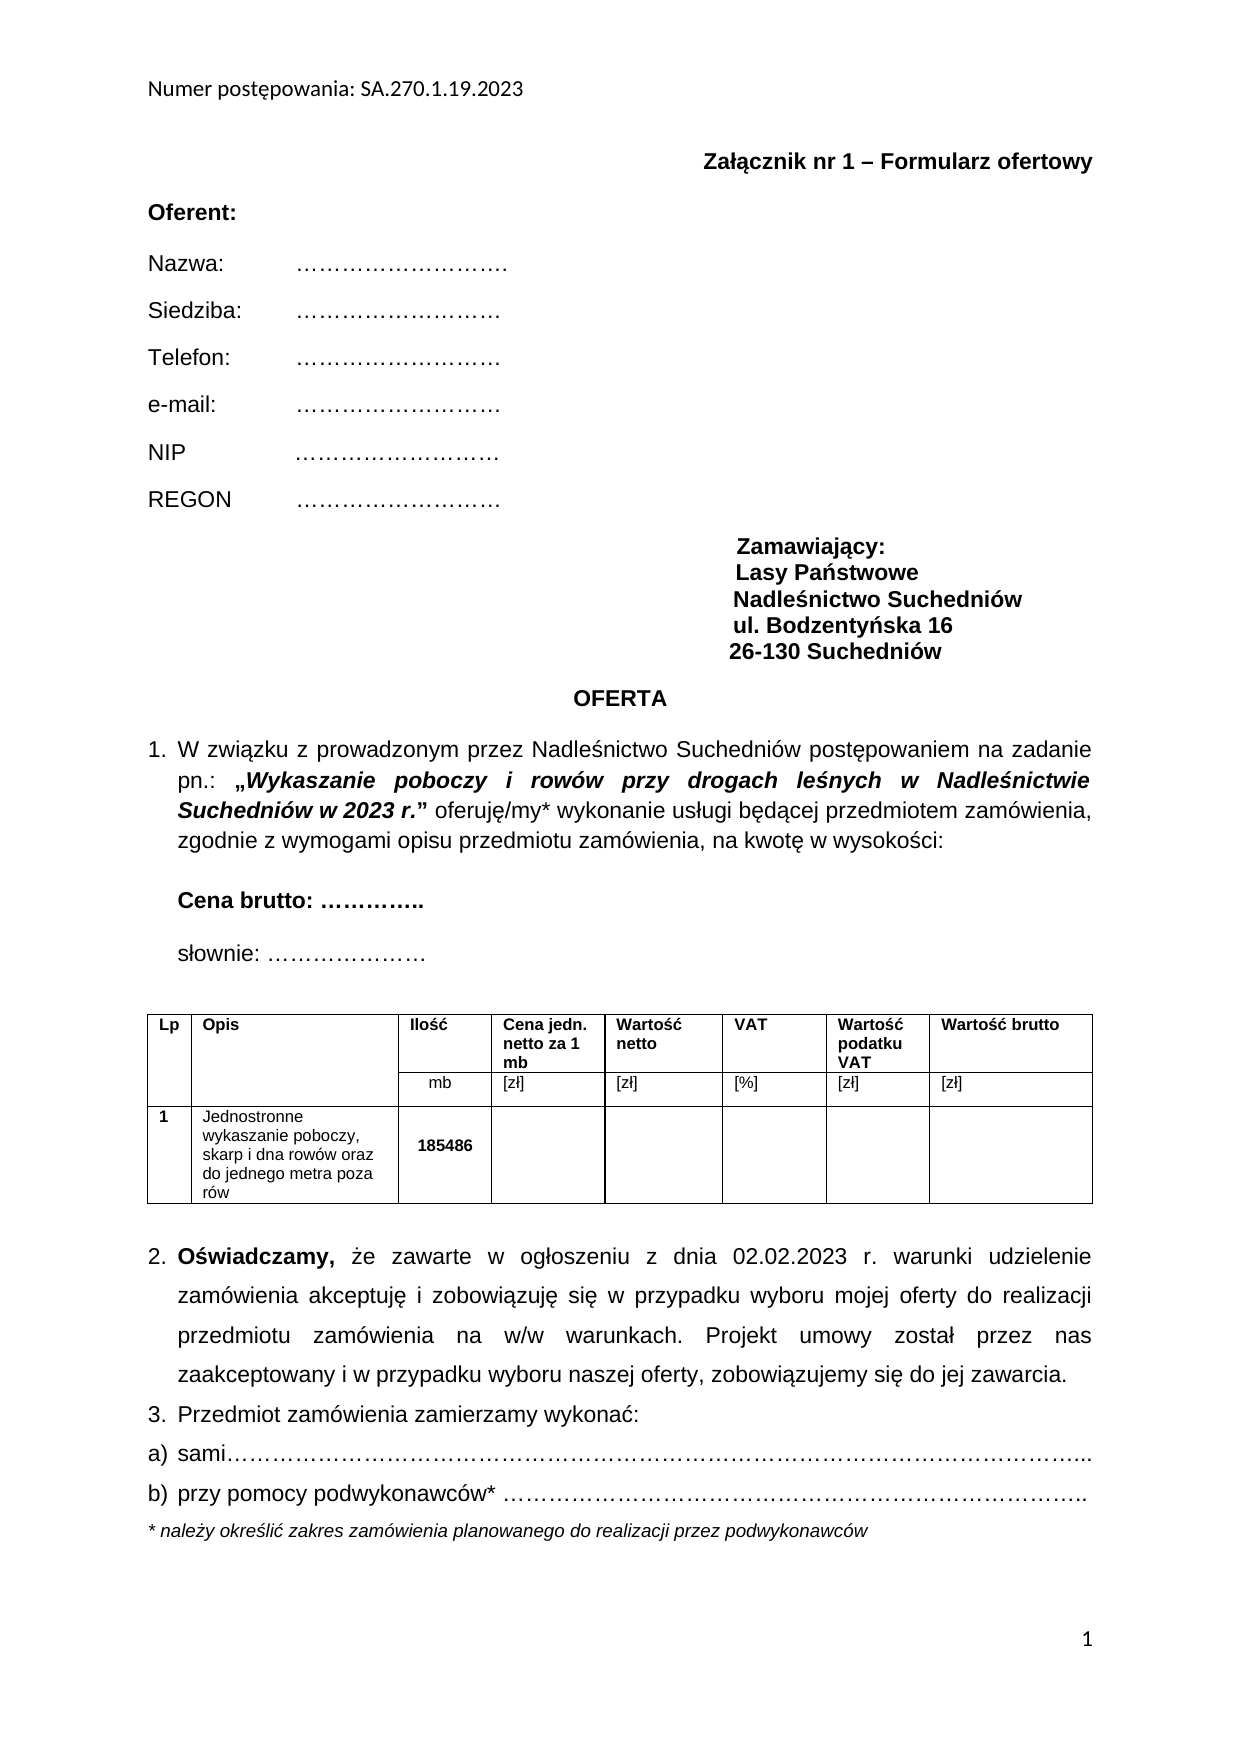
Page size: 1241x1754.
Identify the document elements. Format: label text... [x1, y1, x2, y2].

table_header Wartość netto [606, 1015, 722, 1072]
table_cell mb [399, 1073, 491, 1106]
list przy pomocy podwykonawców* ………………………………………………………………….. [148, 1480, 1093, 1506]
table_header VAT [723, 1015, 826, 1072]
table_cell [zł] [827, 1073, 929, 1106]
text OFERTA [148, 685, 1093, 712]
table_cell [%] [723, 1073, 826, 1106]
table_header Lp [148, 1015, 191, 1106]
text Siedziba: ……………………… [148, 297, 1093, 323]
table_cell [930, 1107, 1092, 1202]
table_cell 185486 [399, 1107, 491, 1202]
table_header Wartość podatku VAT [827, 1015, 929, 1072]
text NIP ……………………… [148, 438, 1093, 465]
table_cell [606, 1107, 722, 1202]
text Załącznik nr 1 – Formularz ofertowy [148, 148, 1093, 174]
table_cell [zł] [606, 1073, 722, 1106]
table_cell [723, 1107, 826, 1202]
text Zamawiający: Lasy Państwowe Nadleśnictwo Suchedniów ul. Bodzentyńska 16 26-130 Suchedniów [148, 533, 1093, 664]
list sami…………………………………………………………………………………………………... [148, 1440, 1093, 1467]
table_header Cena jedn. netto za 1 mb [492, 1015, 604, 1072]
text e-mail: ……………………… [148, 391, 1093, 418]
list W związku z prowadzonym przez Nadleśnictwo Suchedniów postępowaniem na zadanie pn.: „Wykaszanie poboczy i rowów przy drogach leśnych w Nadleśnictwie Suchedniów w 2023 r.” oferuję/my* wykonanie usługi będącej przedmiotem zamówienia, zgodnie z wymogami opisu przedmiotu zamówienia, na kwotę w wysokości: [148, 736, 1093, 853]
table_cell 1 [148, 1107, 191, 1202]
table_cell [492, 1107, 604, 1202]
text Telefon: ……………………… [148, 344, 1093, 370]
text REGON ……………………… [148, 486, 1093, 512]
table_header Ilość [399, 1015, 491, 1072]
table_header Wartość brutto [930, 1015, 1092, 1072]
table_cell [zł] [492, 1073, 604, 1106]
text Oferent: [148, 199, 1093, 225]
list Przedmiot zamówienia zamierzamy wykonać: [148, 1401, 1093, 1427]
table_cell Jednostronne wykaszanie poboczy, skarp i dna rowów oraz do jednego metra poza rów [192, 1107, 398, 1202]
table_cell [zł] [930, 1073, 1092, 1106]
text Nazwa: ………………………. [148, 250, 1093, 276]
table_header Opis [192, 1015, 398, 1106]
list * należy określić zakres zamówienia planowanego do realizacji przez podwykonawców [148, 1519, 1093, 1541]
list słownie: ………………… [177, 940, 1093, 967]
list Cena brutto: ………….. [177, 887, 1093, 914]
table_cell [827, 1107, 929, 1202]
list Oświadczamy, że zawarte w ogłoszeniu z dnia 02.02.2023 r. warunki udzielenie zamówienia akceptuję i zobowiązuję się w przypadku wyboru mojej oferty do realizacji przedmiotu zamówienia na w/w warunkach. Projekt umowy został przez nas zaakceptowany i w przypadku wyboru naszej oferty, zobowiązujemy się do jej zawarcia. [148, 1243, 1093, 1388]
